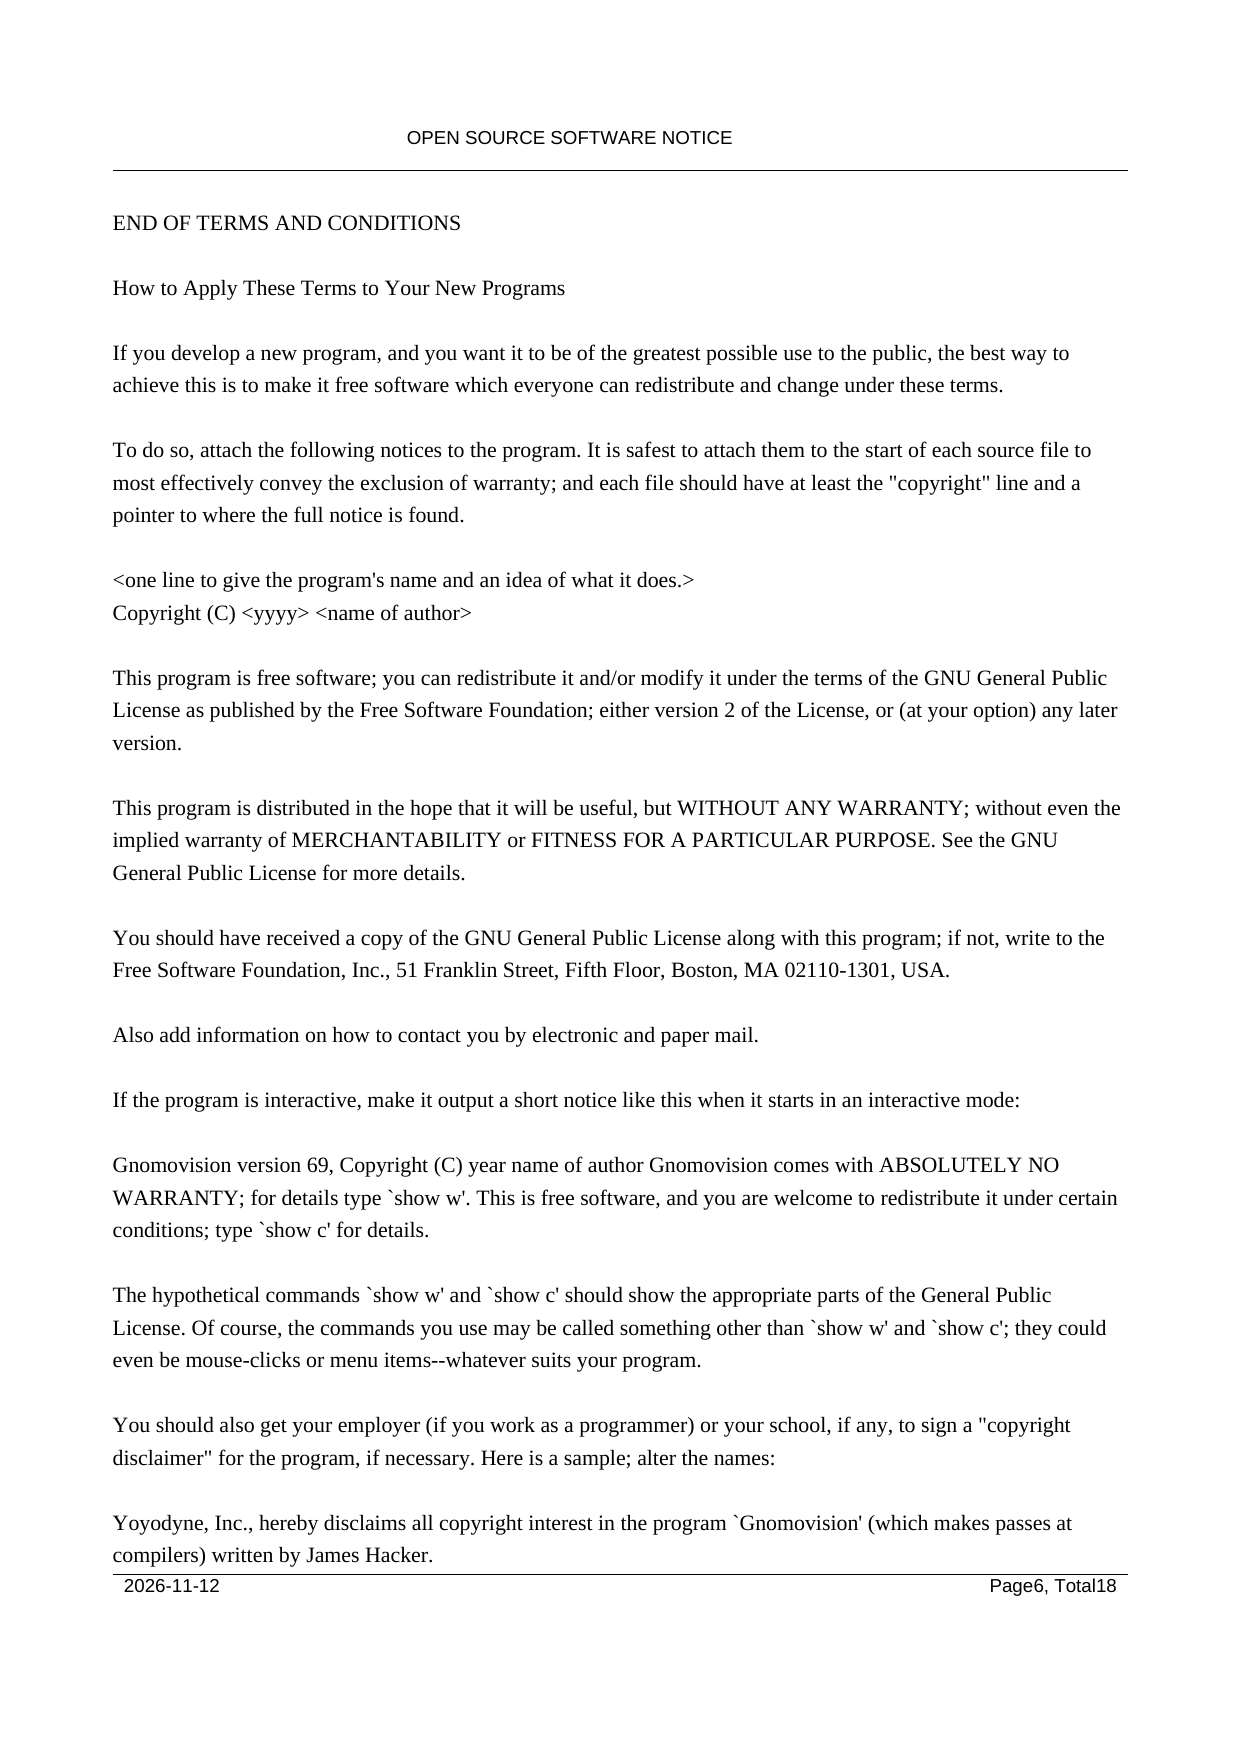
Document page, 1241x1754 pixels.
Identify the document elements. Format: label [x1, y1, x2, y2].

text [112, 206, 1128, 1571]
